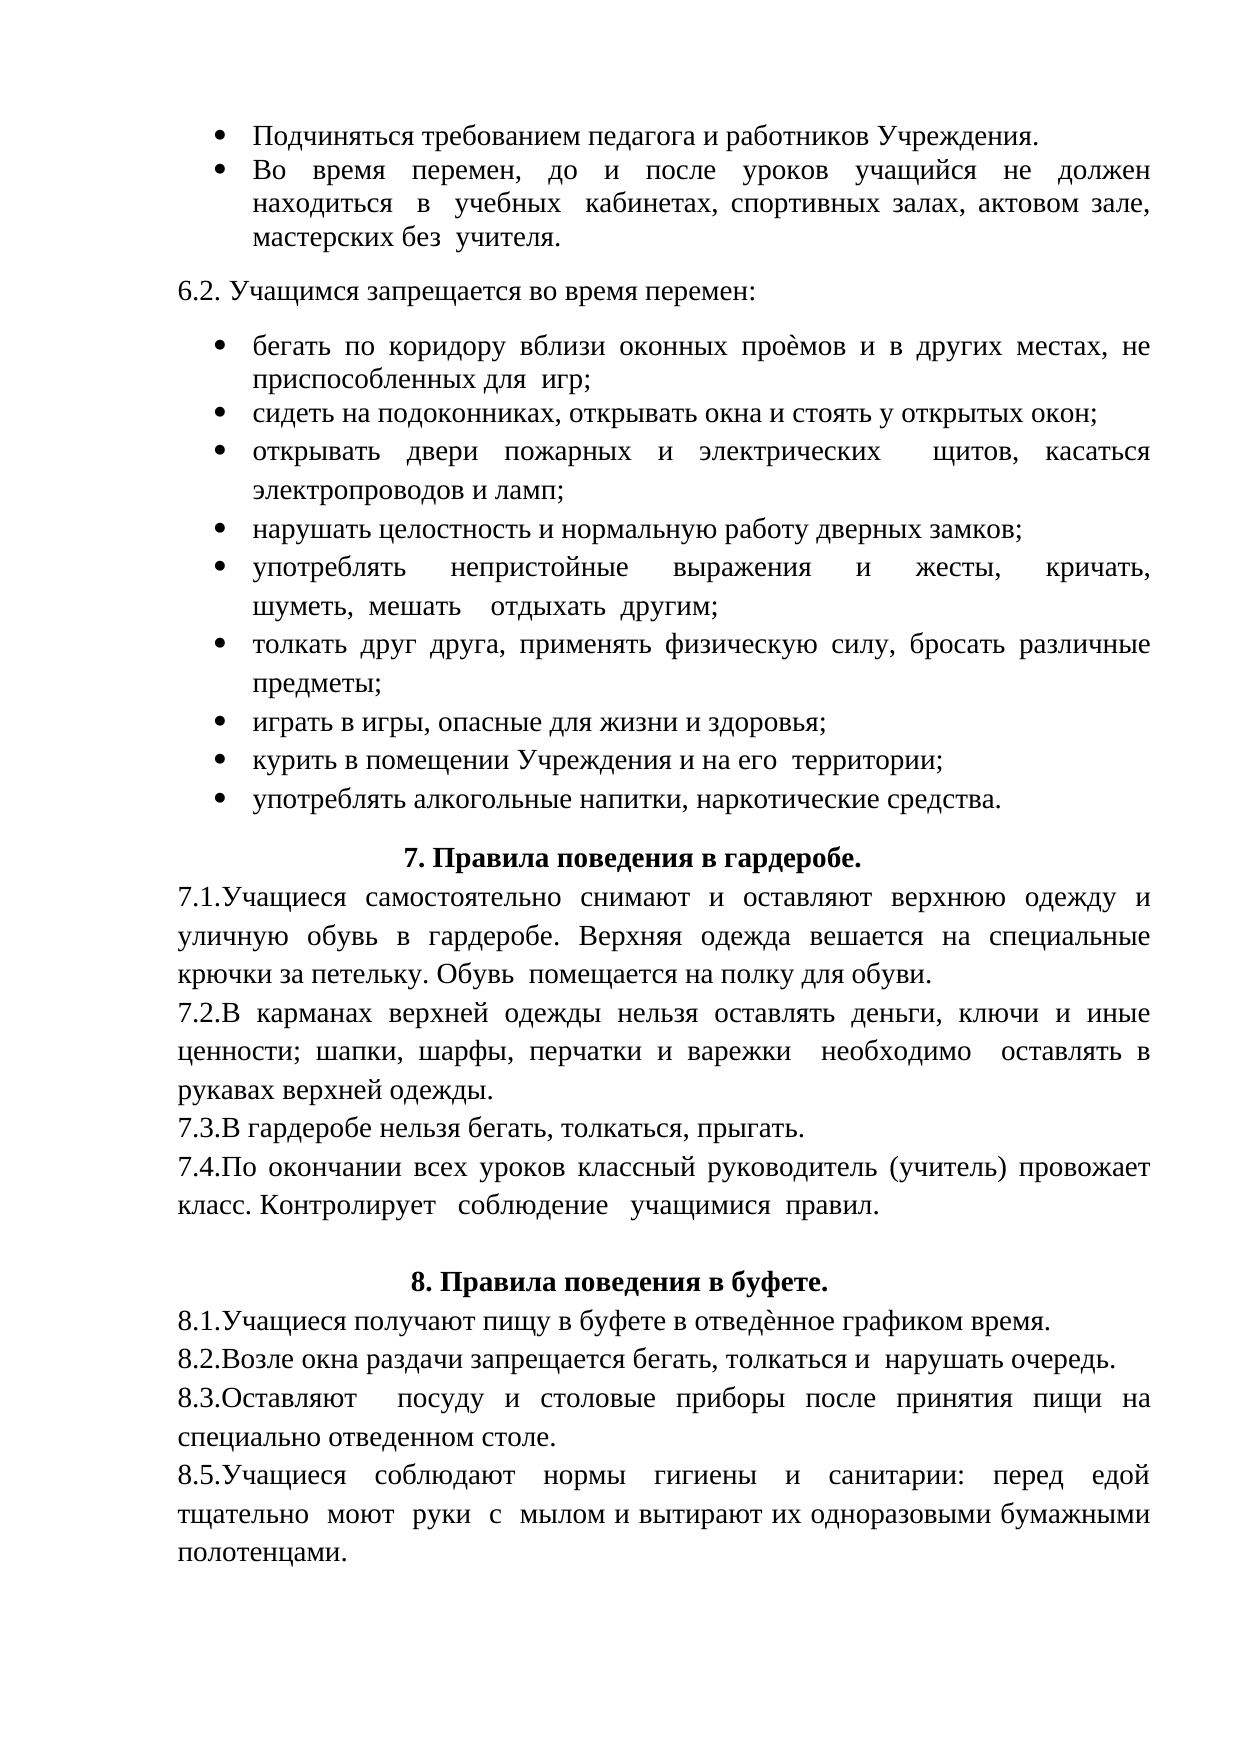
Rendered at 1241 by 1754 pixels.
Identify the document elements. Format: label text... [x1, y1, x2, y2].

text 7.3.В гардеробе нельзя бегать, толкаться, прыгать. [177, 1110, 1152, 1144]
text 8.5.Учащиеся соблюдают нормы гигиены и санитарии: перед едой тщательно моют руки с мылом и вытирают их одноразовыми бумажными полотенцами. [177, 1457, 1152, 1568]
list Во время перемен, до и после уроков учащийся не должен находиться в учебных кабинетах, спортивных залах, актовом зале, мастерских без учителя. [215, 152, 1152, 252]
text 7.2.В карманах верхней одежды нельзя оставлять деньги, ключи и иные ценности; шапки, шарфы, перчатки и варежки необходимо оставлять в рукавах верхней одежды. [177, 995, 1152, 1105]
text 6.2. Учащимся запрещается во время перемен: [177, 273, 1152, 307]
text 8.2.Возле окна раздачи запрещается бегать, толкаться и нарушать очередь. [177, 1342, 1152, 1375]
list Подчиняться требованием педагога и работников Учреждения. [215, 118, 1152, 152]
list бегать по коридору вблизи оконных проѐмов и в других местах, не приспособленных для игр; [215, 328, 1152, 395]
list нарушать целостность и нормальную работу дверных замков; [215, 511, 1152, 544]
list играть в игры, опасные для жизни и здоровья; [215, 704, 1152, 737]
list употреблять алкогольные напитки, наркотические средства. [215, 781, 1152, 815]
list употреблять непристойные выражения и жесты, кричать, шуметь, мешать отдыхать другим; [215, 549, 1152, 622]
list открывать двери пожарных и электрических щитов, касаться электропроводов и ламп; [215, 433, 1152, 506]
text 7. Правила поведения в гардеробе. [177, 841, 1152, 874]
list курить в помещении Учреждения и на его территории; [215, 742, 1152, 776]
list сидеть на подоконниках, открывать окна и стоять у открытых окон; [215, 395, 1152, 428]
text 8. Правила поведения в буфете. [177, 1264, 1152, 1298]
text 8.1.Учащиеся получают пищу в буфете в отведѐнное графиком время. [177, 1303, 1152, 1337]
text 7.1.Учащиеся самостоятельно снимают и оставляют верхнюю одежду и уличную обувь в гардеробе. Верхняя одежда вешается на специальные крючки за петельку. Обувь помещается на полку для обуви. [177, 879, 1152, 990]
list толкать друг друга, применять физическую силу, бросать различные предметы; [215, 627, 1152, 699]
text 7.4.По окончании всех уроков классный руководитель (учитель) провожает класс. Контролирует соблюдение учащимися правил. [177, 1149, 1152, 1221]
text 8.3.Оставляют посуду и столовые приборы после принятия пищи на специально отведенном столе. [177, 1380, 1152, 1452]
